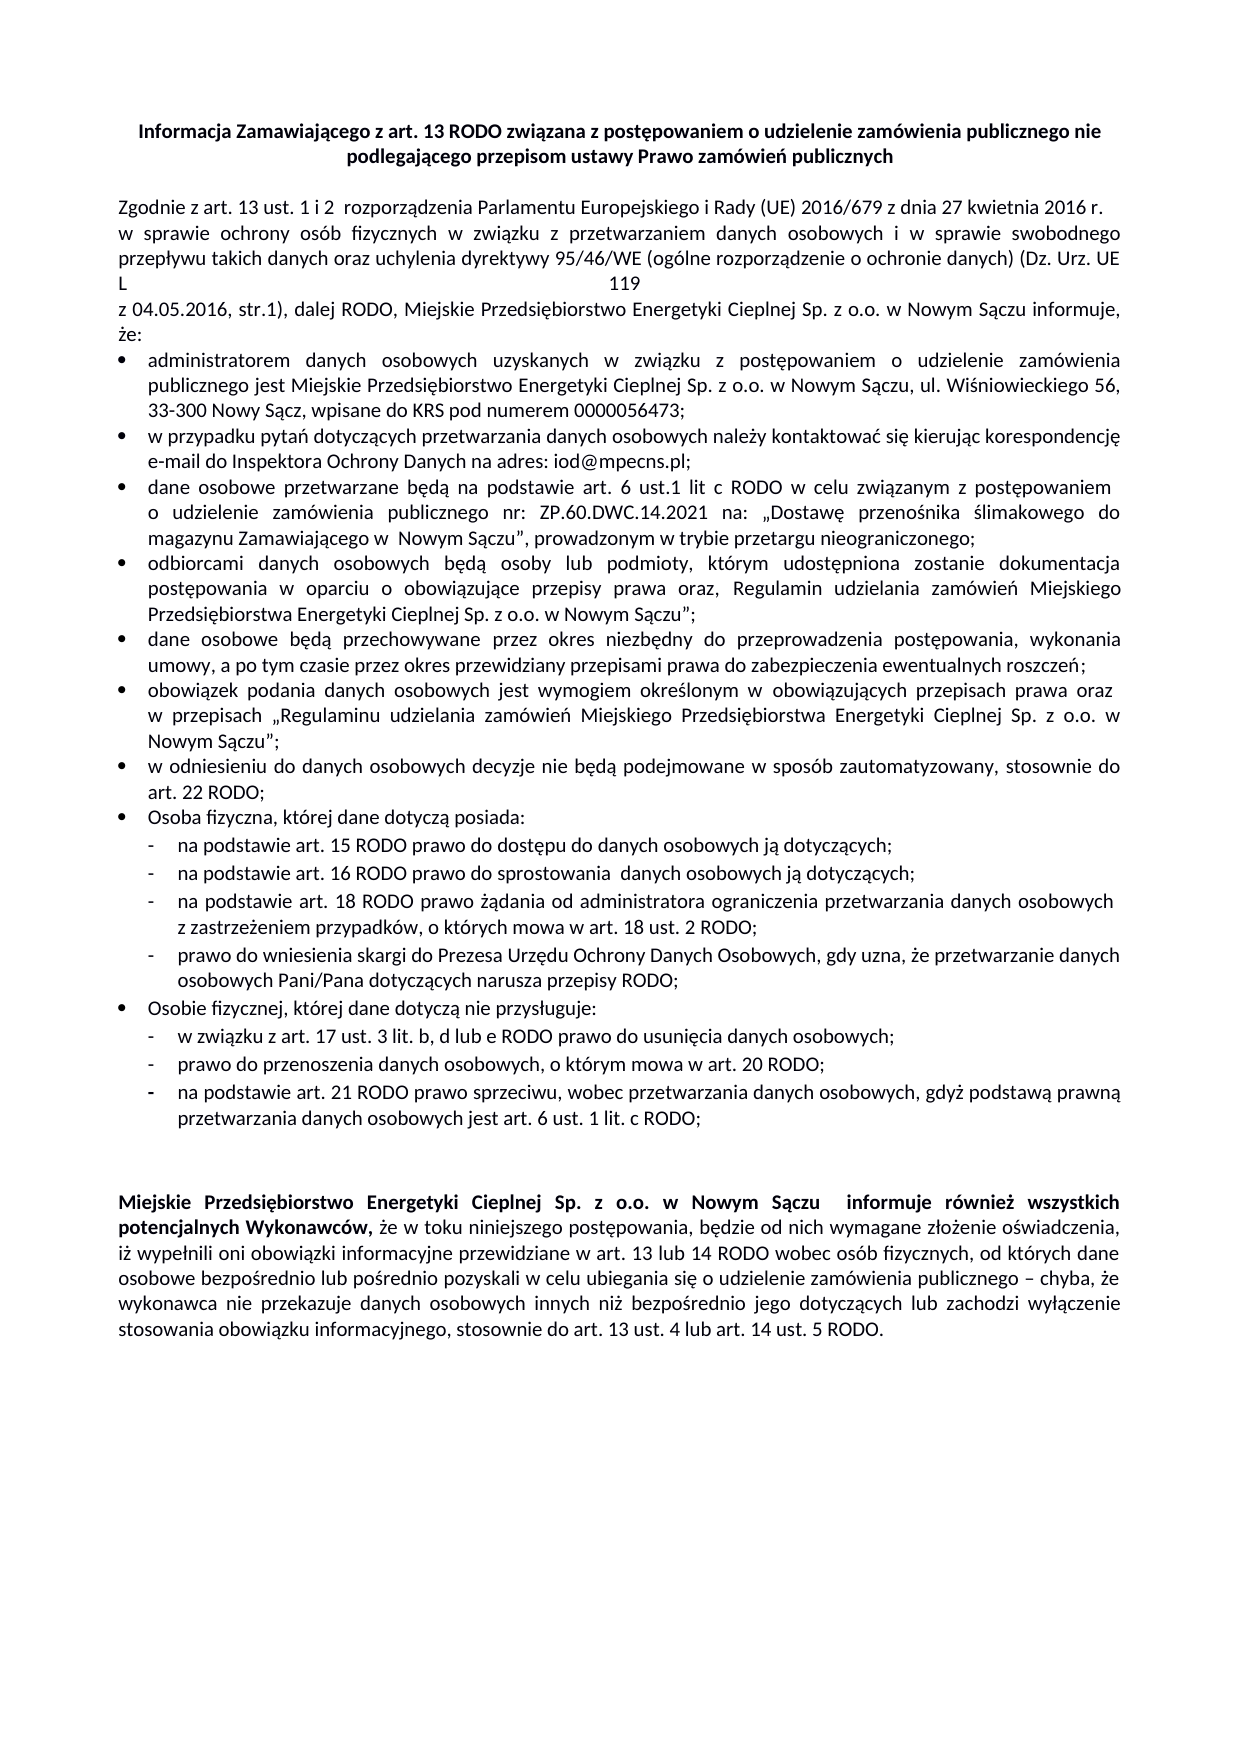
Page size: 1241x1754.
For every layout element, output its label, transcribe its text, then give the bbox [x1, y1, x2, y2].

text - na podstawie art. 16 RODO prawo do sprostowania danych osobowych ją dotyczących; [148, 860, 1122, 886]
list w przypadku pytań dotyczących przetwarzania danych osobowych należy kontaktować się kierując korespondencję e-mail do Inspektora Ochrony Danych na adres: iod@mpecns.pl; [118, 423, 1122, 474]
text w sprawie ochrony osób fizycznych w związku z przetwarzaniem danych osobowych i w sprawie swobodnego przepływu takich danych oraz uchylenia dyrektywy 95/46/WE (ogólne rozporządzenie o ochronie danych) (Dz. Urz. UE L 119 z 04.05.2016, str.1), dalej RODO, Miejskie Przedsiębiorstwo Energetyki Cieplnej Sp. z o.o. w Nowym Sączu informuje, że: [118, 220, 1122, 347]
text Miejskie Przedsiębiorstwo Energetyki Cieplnej Sp. z o.o. w Nowym Sączu informuje również wszystkich potencjalnych Wykonawców, że w toku niniejszego postępowania, będzie od nich wymagane złożenie oświadczenia, iż wypełnili oni obowiązki informacyjne przewidziane w art. 13 lub 14 RODO wobec osób fizycznych, od których dane osobowe bezpośrednio lub pośrednio pozyskali w celu ubiegania się o udzielenie zamówienia publicznego – chyba, że wykonawca nie przekazuje danych osobowych innych niż bezpośrednio jego dotyczących lub zachodzi wyłączenie stosowania obowiązku informacyjnego, stosownie do art. 13 ust. 4 lub art. 14 ust. 5 RODO. [118, 1189, 1122, 1341]
list dane osobowe będą przechowywane przez okres niezbędny do przeprowadzenia postępowania, wykonania umowy, a po tym czasie przez okres przewidziany przepisami prawa do zabezpieczenia ewentualnych roszczeń; [118, 626, 1122, 677]
list Osobie fizycznej, której dane dotyczą nie przysługuje: [118, 995, 1122, 1021]
list w odniesieniu do danych osobowych decyzje nie będą podejmowane w sposób zautomatyzowany, stosownie do art. 22 RODO; [118, 753, 1122, 804]
text - na podstawie art. 15 RODO prawo do dostępu do danych osobowych ją dotyczących; [148, 832, 1122, 858]
text Zgodnie z art. 13 ust. 1 i 2 rozporządzenia Parlamentu Europejskiego i Rady (UE) 2016/679 z dnia 27 kwietnia 2016 r. [118, 194, 1122, 220]
text - w związku z art. 17 ust. 3 lit. b, d lub e RODO prawo do usunięcia danych osobowych; [148, 1023, 1122, 1049]
text - prawo do przenoszenia danych osobowych, o którym mowa w art. 20 RODO; [148, 1051, 1122, 1077]
text - na podstawie art. 18 RODO prawo żądania od administratora ograniczenia przetwarzania danych osobowych z zastrzeżeniem przypadków, o których mowa w art. 18 ust. 2 RODO; [148, 888, 1122, 939]
text Informacja Zamawiającego z art. 13 RODO związana z postępowaniem o udzielenie zamówienia publicznego nie podlegającego przepisom ustawy Prawo zamówień publicznych [118, 118, 1122, 169]
text - na podstawie art. 21 RODO prawo sprzeciwu, wobec przetwarzania danych osobowych, gdyż podstawą prawną przetwarzania danych osobowych jest art. 6 ust. 1 lit. c RODO; [148, 1079, 1122, 1130]
list obowiązek podania danych osobowych jest wymogiem określonym w obowiązujących przepisach prawa oraz w przepisach „Regulaminu udzielania zamówień Miejskiego Przedsiębiorstwa Energetyki Cieplnej Sp. z o.o. w Nowym Sączu”; [118, 677, 1122, 753]
list odbiorcami danych osobowych będą osoby lub podmioty, którym udostępniona zostanie dokumentacja postępowania w oparciu o obowiązujące przepisy prawa oraz, Regulamin udzielania zamówień Miejskiego Przedsiębiorstwa Energetyki Cieplnej Sp. z o.o. w Nowym Sączu”; [118, 550, 1122, 626]
text - prawo do wniesienia skargi do Prezesa Urzędu Ochrony Danych Osobowych, gdy uzna, że przetwarzanie danych osobowych Pani/Pana dotyczących narusza przepisy RODO; [148, 942, 1122, 993]
list administratorem danych osobowych uzyskanych w związku z postępowaniem o udzielenie zamówienia publicznego jest Miejskie Przedsiębiorstwo Energetyki Cieplnej Sp. z o.o. w Nowym Sączu, ul. Wiśniowieckiego 56, 33-300 Nowy Sącz, wpisane do KRS pod numerem 0000056473; [118, 347, 1122, 423]
list Osoba fizyczna, której dane dotyczą posiada: [118, 804, 1122, 830]
list dane osobowe przetwarzane będą na podstawie art. 6 ust.1 lit c RODO w celu związanym z postępowaniem o udzielenie zamówienia publicznego nr: ZP.60.DWC.14.2021 na: „Dostawę przenośnika ślimakowego do magazynu Zamawiającego w Nowym Sączu”, prowadzonym w trybie przetargu nieograniczonego; [118, 474, 1122, 550]
